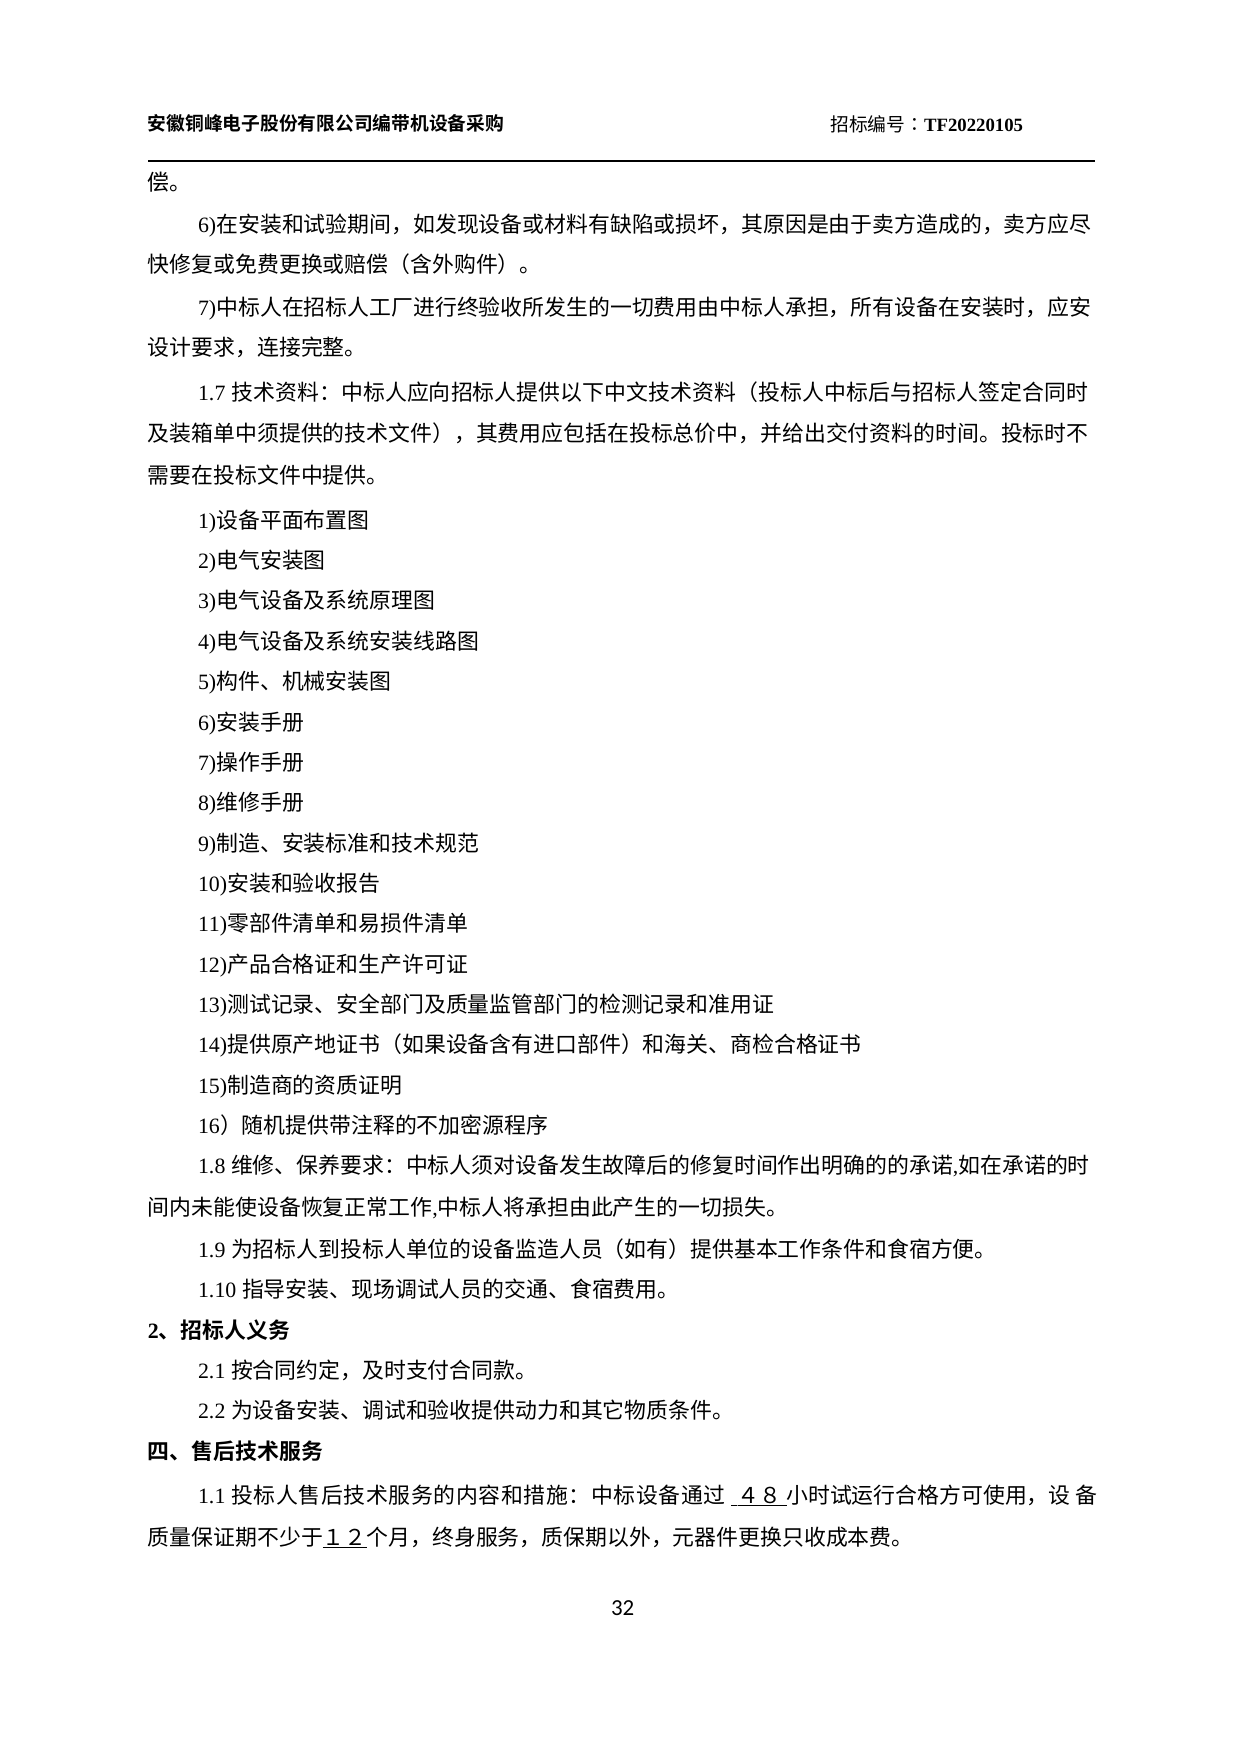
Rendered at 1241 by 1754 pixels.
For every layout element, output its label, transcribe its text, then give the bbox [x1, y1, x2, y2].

text 6)安装手册 [198, 705, 1105, 736]
text 8)维修手册 [198, 785, 1105, 817]
text 2.2 为设备安装、调试和验收提供动力和其它物质条件。 四、售后技术服务 [148, 1393, 735, 1466]
text 15)制造商的资质证明 [198, 1068, 1105, 1099]
subtitle 2、招标人义务 [148, 1313, 1105, 1344]
text 14)提供原产地证书（如果设备含有进口部件）和海关、商检合格证书 [198, 1027, 1105, 1059]
text 2)电气安装图 [198, 543, 1105, 575]
text 1.8 维修、保养要求：中标人须对设备发生故障后的修复时间作出明确的的承诺,如在承诺的时 间内未能使设备恢复正常工作,中标人将承担由此产生的一切损失。 [148, 1148, 1090, 1221]
text 7)中标人在招标人工厂进行终验收所发生的一切费用由中标人承担，所有设备在安装时，应安 设计要求，连接完整。 [148, 289, 1105, 362]
text 3)电气设备及系统原理图 [198, 583, 1105, 615]
text 1.9 为招标人到投标人单位的设备监造人员（如有）提供基本工作条件和食宿方便。 [198, 1232, 1105, 1264]
text 2.1 按合同约定，及时支付合同款。 [198, 1353, 1105, 1384]
text 5)构件、机械安装图 [198, 664, 1105, 696]
text 12)产品合格证和生产许可证 [198, 947, 1105, 978]
text 4)电气设备及系统安装线路图 [198, 624, 1105, 656]
text 快修复或免费更换或赔偿（含外购件）。 [146, 247, 543, 279]
text 16）随机提供带注释的不加密源程序 [198, 1108, 1105, 1140]
text 6)在安装和试验期间，如发现设备或材料有缺陷或损坏，其原因是由于卖方造成的，卖方应尽 [198, 207, 1105, 239]
text 13)测试记录、安全部门及质量监管部门的检测记录和准用证 [198, 987, 1105, 1018]
text 10)安装和验收报告 [198, 866, 1105, 897]
text 偿。 [148, 165, 1105, 197]
text 7)操作手册 [198, 745, 1105, 776]
text 1.10 指导安装、现场调试人员的交通、食宿费用。 [198, 1272, 1105, 1304]
text 1.1 投标人售后技术服务的内容和措施：中标设备通过 ４８ 小时试运行合格方可使用，设 备质量保证期不少于１２个月，终身服务，质保期以外，元器件更换只收成本费。 [148, 1478, 1105, 1551]
text 9)制造、安装标准和技术规范 [198, 826, 1105, 857]
text 1)设备平面布置图 [198, 503, 1105, 534]
text 1.7 技术资料：中标人应向招标人提供以下中文技术资料（投标人中标后与招标人签定合同时 及装箱单中须提供的技术文件），其费用应包括在投标总价中，并给出交付资料的时间。投标时不 需要在投标文件中提供。 [148, 375, 1088, 489]
text 11)零部件清单和易损件清单 [198, 906, 1105, 938]
